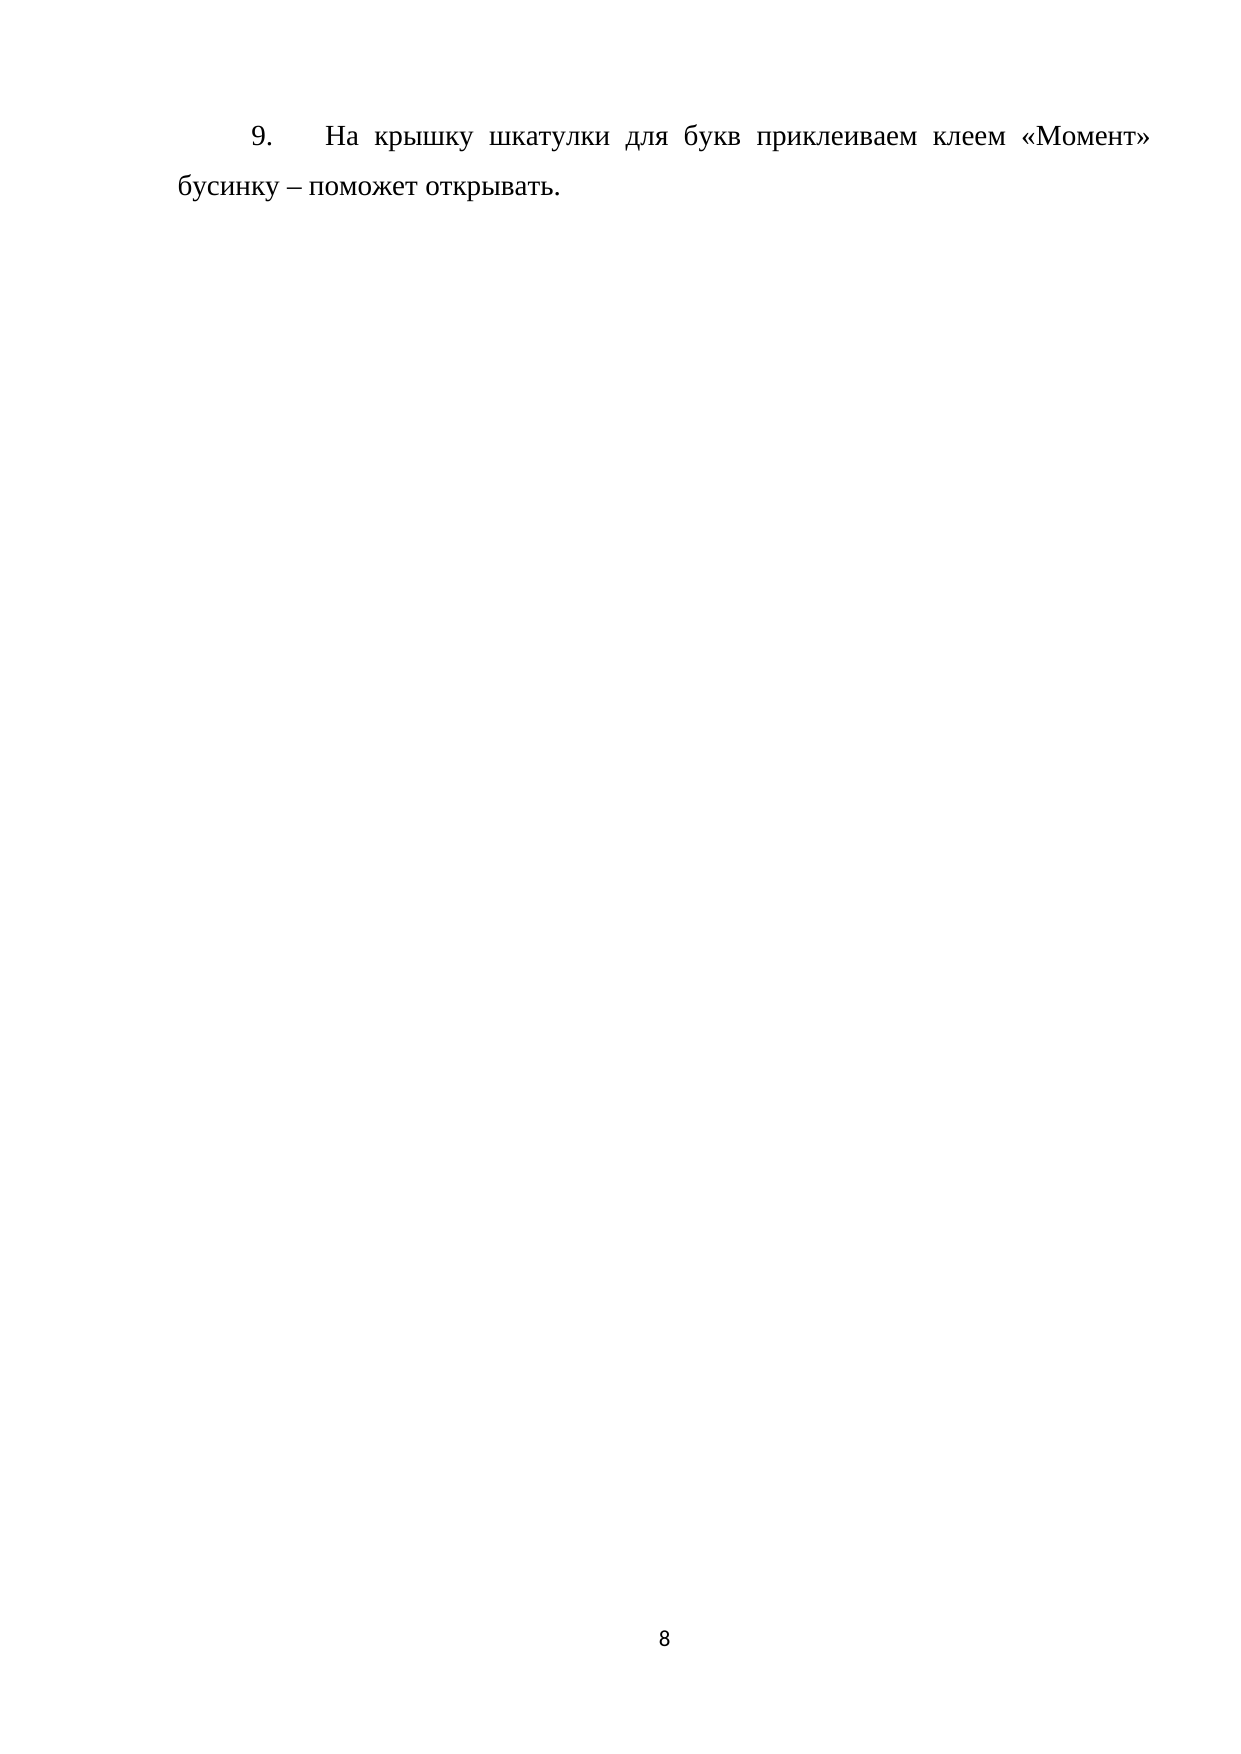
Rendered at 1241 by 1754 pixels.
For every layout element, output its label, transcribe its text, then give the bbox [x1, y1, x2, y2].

list На крышку шкатулки для букв приклеиваем клеем «Момент» бусинку – поможет открывать. [177, 118, 1152, 202]
